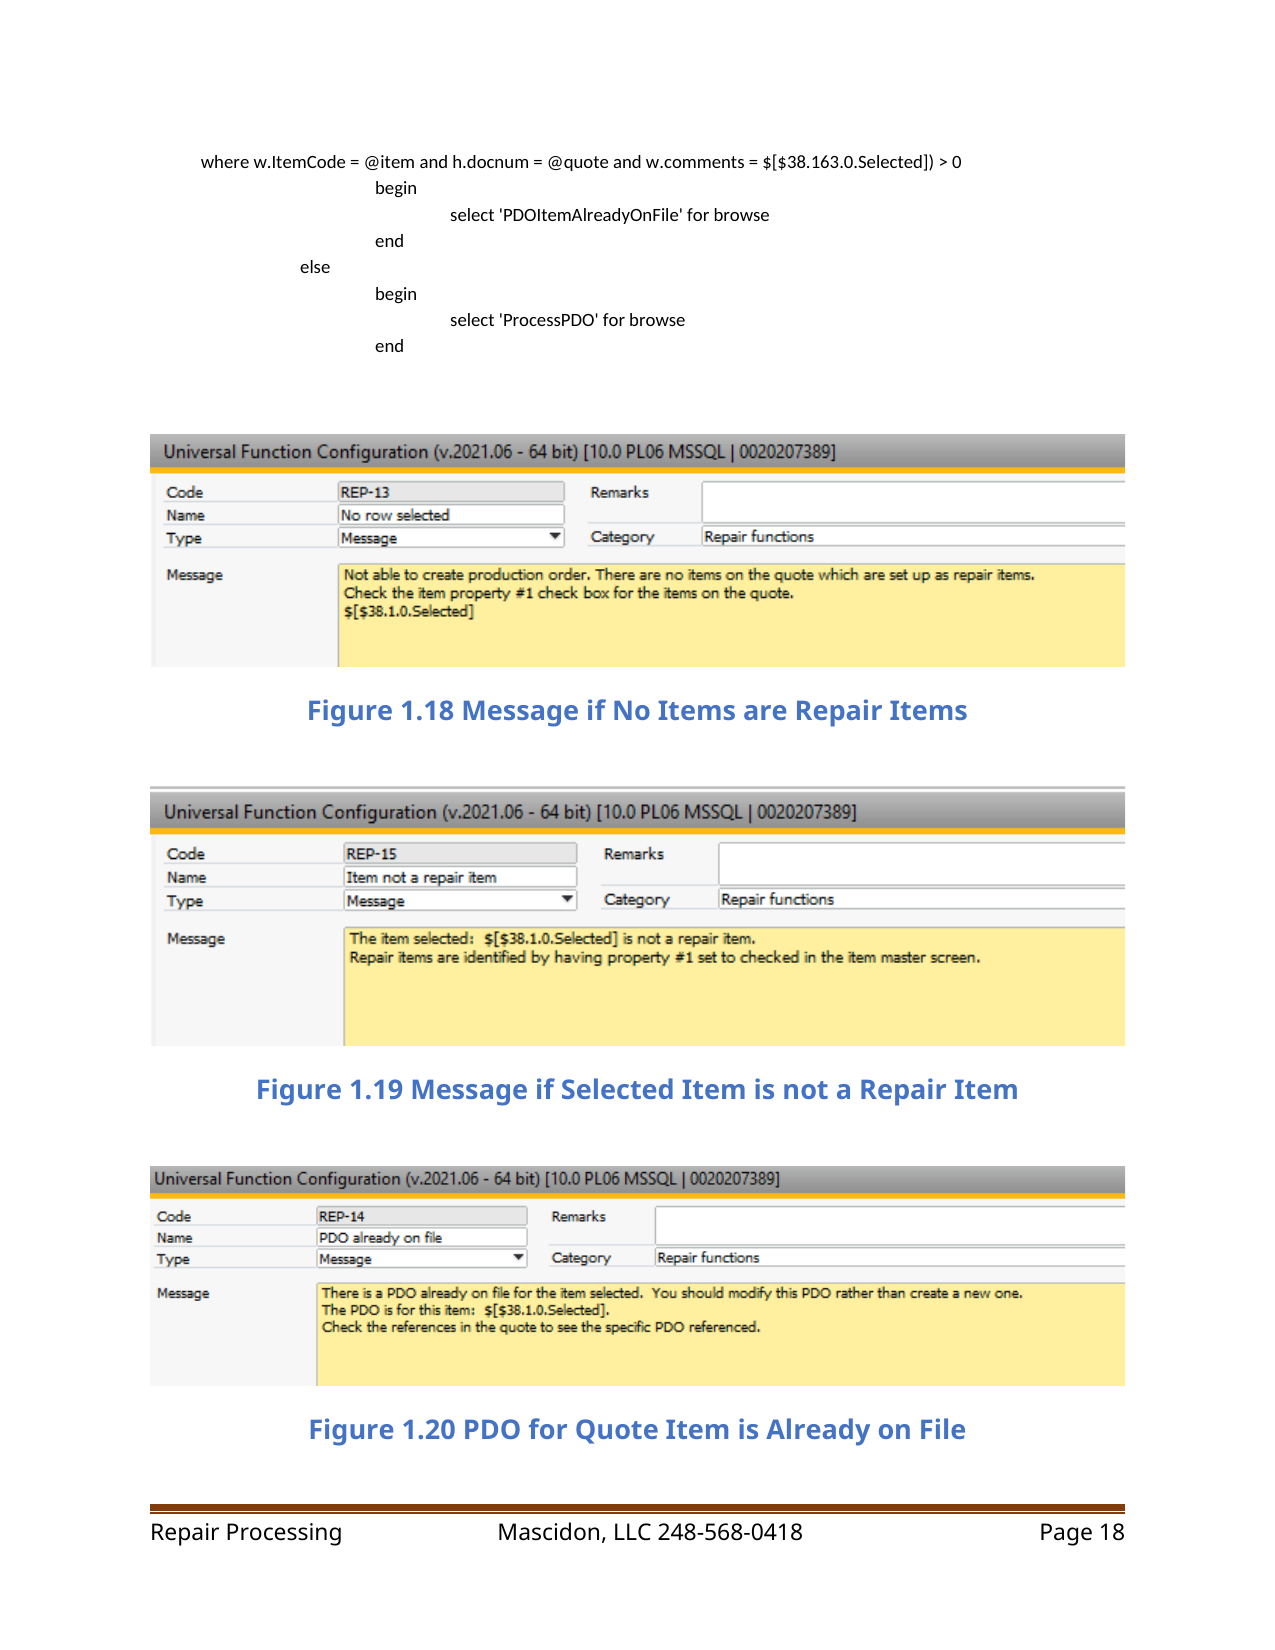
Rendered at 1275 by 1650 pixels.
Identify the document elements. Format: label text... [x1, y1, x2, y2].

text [150, 150, 1125, 357]
subtitle Figure 1.18 Message if No Items are Repair Items [150, 691, 1125, 728]
subtitle Figure 1.20 PDO for Quote Item is Already on File [150, 1411, 1125, 1448]
subtitle Figure 1.19 Message if Selected Item is not a Repair Item [150, 1071, 1125, 1107]
picture [150, 434, 1125, 667]
picture [150, 786, 1125, 1046]
picture [150, 1166, 1125, 1386]
